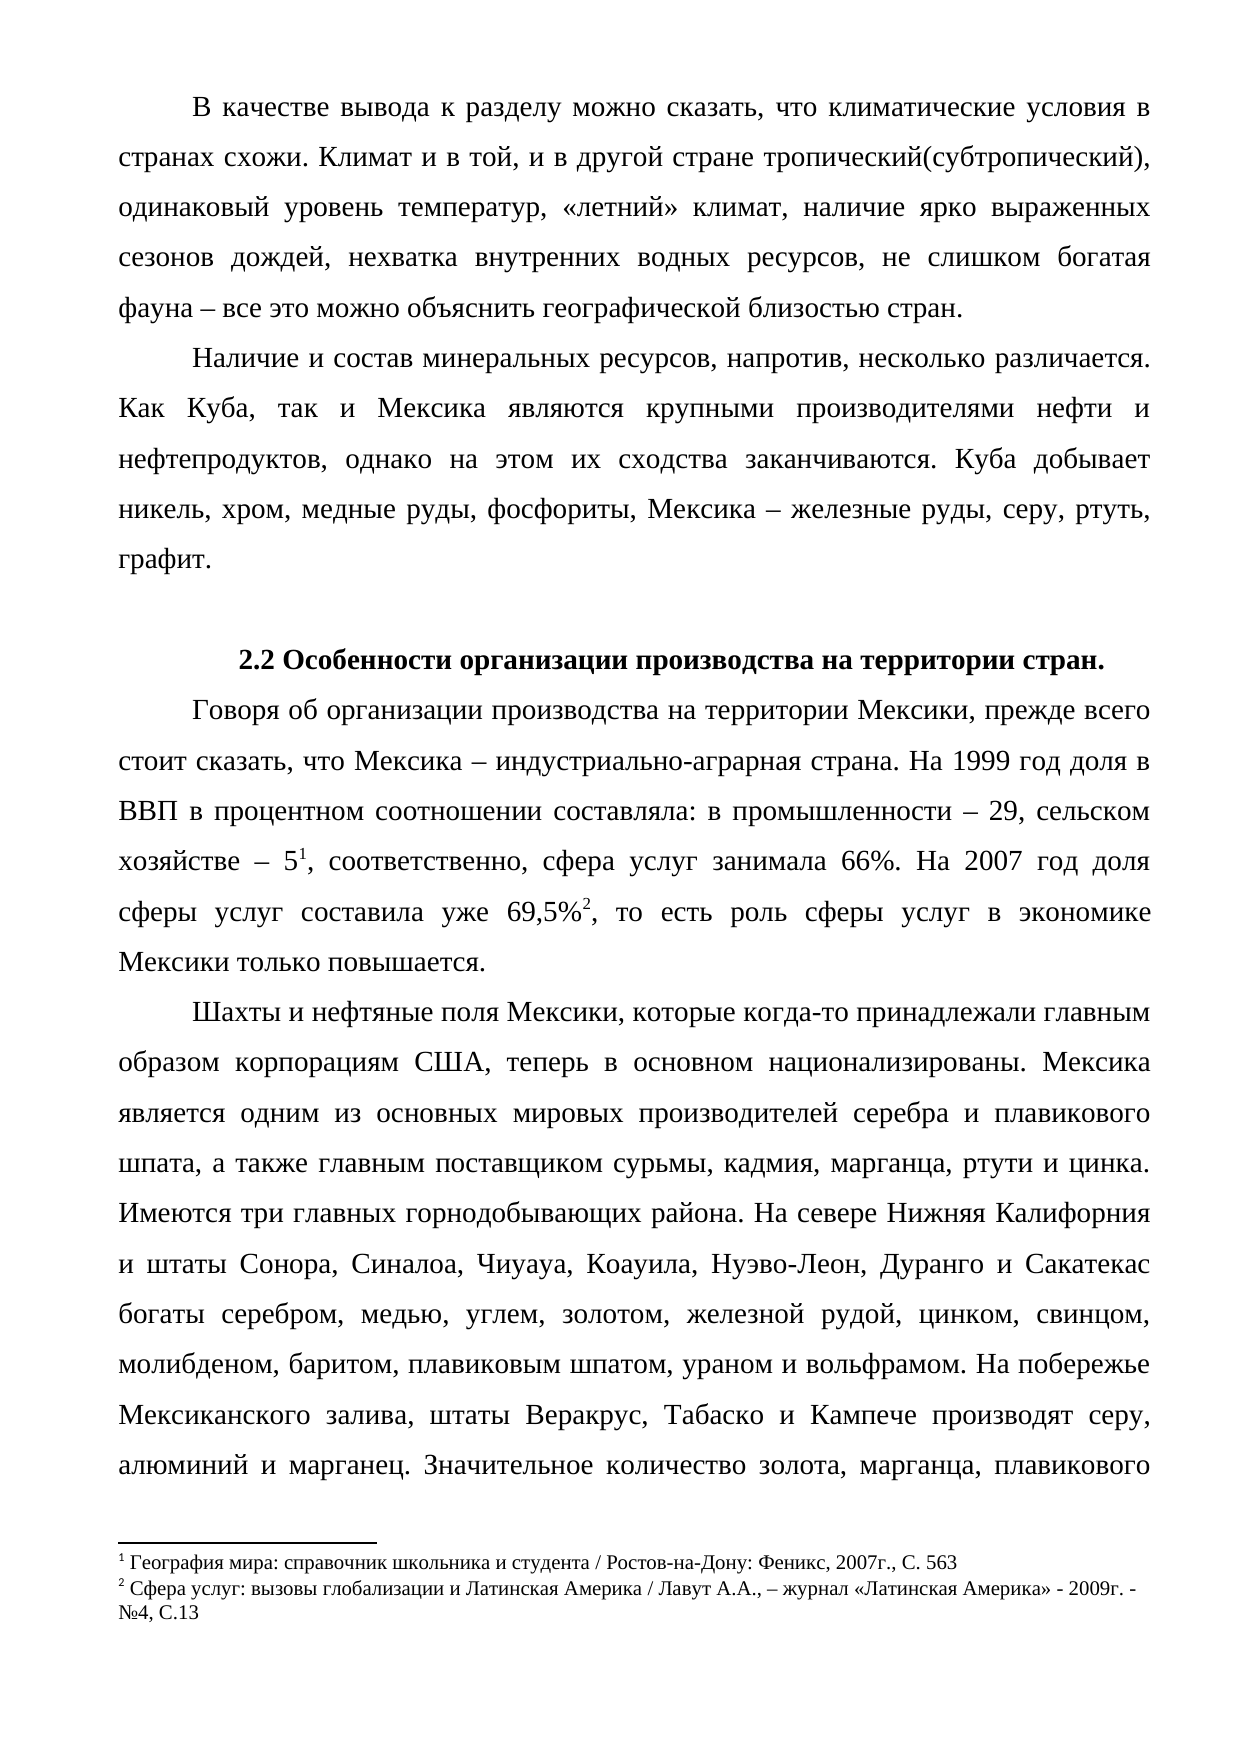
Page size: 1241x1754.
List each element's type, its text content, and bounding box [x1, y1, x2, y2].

text Наличие и состав минеральных ресурсов, напротив, несколько различается. Как Куба, так и Мексика являются крупными производителями нефти и нефтепродуктов, однако на этом их сходства заканчиваются. Куба добывает никель, хром, медные руды, фосфориты, Мексика – железные руды, серу, ртуть, графит. [118, 340, 1152, 575]
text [118, 994, 1152, 1481]
text Говоря об организации производства на территории Мексики, прежде всего стоит сказать, что Мексика – индустриально-аграрная страна. На 1999 год доля в ВВП в процентном соотношении составляла: в промышленности – 29, сельском хозяйстве – 5, соответственно, сфера услуг занимала 66%. На 2007 год доля сферы услуг составила уже 69,5%, то есть роль сферы услуг в экономике Мексики только повышается. [118, 692, 1152, 977]
text 2.2 Особенности организации производства на территории стран. [118, 642, 1152, 676]
text В качестве вывода к разделу можно сказать, что климатические условия в странах схожи. Климат и в той, и в другой стране тропический(субтропический), одинаковый уровень температур, «летний» климат, наличие ярко выраженных сезонов дождей, нехватка внутренних водных ресурсов, не слишком богатая фауна – все это можно объяснить географической близостью стран. [118, 89, 1152, 323]
